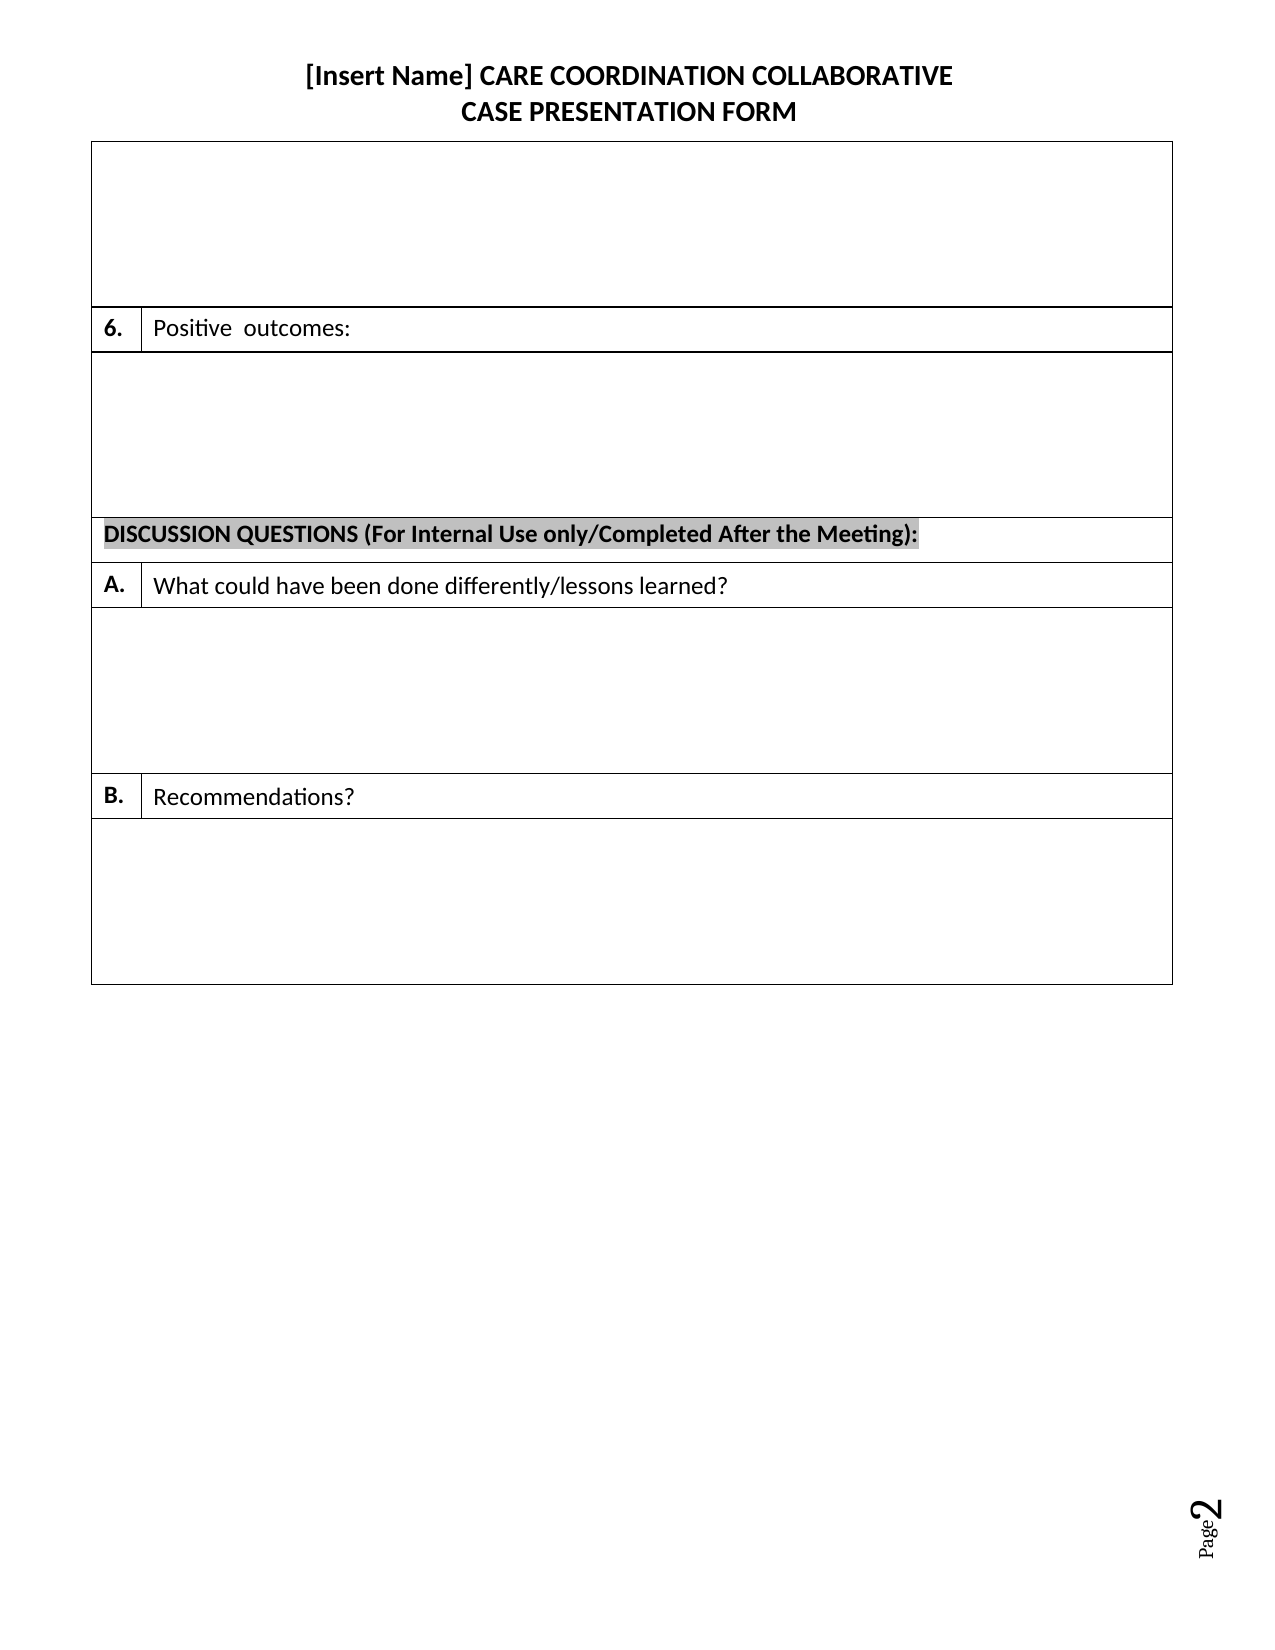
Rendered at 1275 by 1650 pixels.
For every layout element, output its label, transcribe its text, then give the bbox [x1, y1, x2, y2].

table_cell [92, 353, 1172, 517]
table_cell A. [92, 563, 141, 607]
table_cell Positive outcomes: [142, 308, 1172, 351]
table_cell Recommendations? [142, 774, 1172, 818]
table_cell [92, 142, 1172, 306]
table_cell What could have been done differently/lessons learned? [142, 563, 1172, 607]
table_cell B. [92, 774, 141, 818]
table_cell [92, 608, 1172, 773]
table_cell 6. [92, 308, 141, 351]
table_cell DISCUSSION QUESTIONS (For Internal Use only/Completed After the Meeting): [92, 518, 1172, 562]
table_cell [92, 819, 1172, 984]
